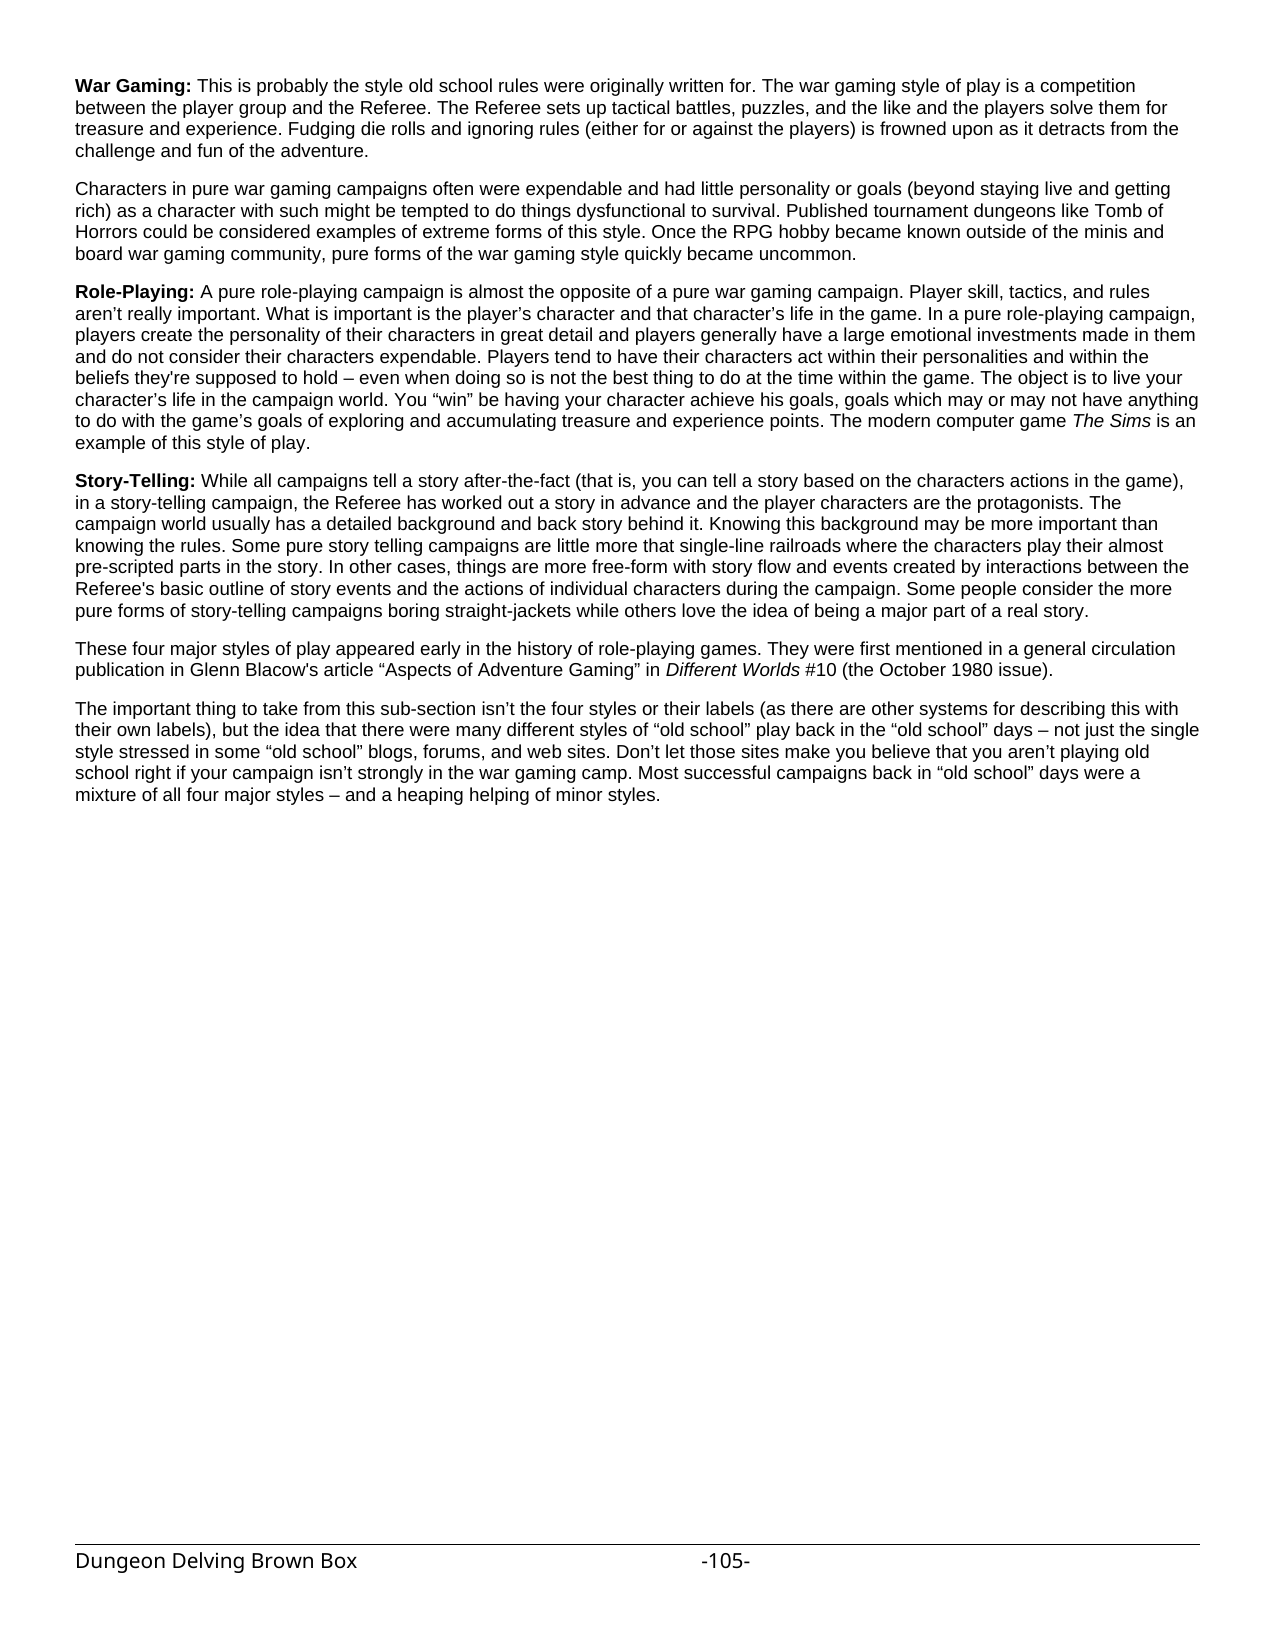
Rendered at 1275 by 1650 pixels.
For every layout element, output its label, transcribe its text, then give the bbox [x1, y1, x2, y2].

text The important thing to take from this sub-section isn’t the four styles or their labels (as there are other systems for describing this with their own labels), but the idea that there were many different styles of “old school” play back in the “old school” days – not just the single style stressed in some “old school” blogs, forums, and web sites. Don’t let those sites make you believe that you aren’t playing old school right if your campaign isn’t strongly in the war gaming camp. Most successful campaigns back in “old school” days were a mixture of all four major styles – and a heaping helping of minor styles. [75, 697, 1200, 805]
text Characters in pure war gaming campaigns often were expendable and had little personality or goals (beyond staying live and getting rich) as a character with such might be tempted to do things dysfunctional to survival. Published tournament dungeons like Tomb of Horrors could be considered examples of extreme forms of this style. Once the RPG hobby became known outside of the minis and board war gaming community, pure forms of the war gaming style quickly became uncommon. [75, 178, 1200, 264]
text Role-Playing: A pure role-playing campaign is almost the opposite of a pure war gaming campaign. Player skill, tactics, and rules aren’t really important. What is important is the player’s character and that character’s life in the game. In a pure role-playing campaign, players create the personality of their characters in great detail and players generally have a large emotional investments made in them and do not consider their characters expendable. Players tend to have their characters act within their personalities and within the beliefs they're supposed to hold – even when doing so is not the best thing to do at the time within the game. The object is to live your character’s life in the campaign world. You “win” be having your character achieve his goals, goals which may or may not have anything to do with the game’s goals of exploring and accumulating treasure and experience points. The modern computer game The Sims is an example of this style of play. [75, 281, 1200, 453]
text War Gaming: This is probably the style old school rules were originally written for. The war gaming style of play is a competition between the player group and the Referee. The Referee sets up tactical battles, puzzles, and the like and the players solve them for treasure and experience. Fudging die rolls and ignoring rules (either for or against the players) is frowned upon as it detracts from the challenge and fun of the adventure. [75, 75, 1200, 161]
text Story-Telling: While all campaigns tell a story after-the-fact (that is, you can tell a story based on the characters actions in the game), in a story-telling campaign, the Referee has worked out a story in advance and the player characters are the protagonists. The campaign world usually has a detailed background and back story behind it. Knowing this background may be more important than knowing the rules. Some pure story telling campaigns are little more that single-line railroads where the characters play their almost pre-scripted parts in the story. In other cases, things are more free-form with story flow and events created by interactions between the Referee's basic outline of story events and the actions of individual characters during the campaign. Some people consider the more pure forms of story-telling campaigns boring straight-jackets while others love the idea of being a major part of a real story. [75, 470, 1200, 621]
text These four major styles of play appeared early in the history of role-playing games. They were first mentioned in a general circulation publication in Glenn Blacow's article “Aspects of Adventure Gaming” in Different Worlds #10 (the October 1980 issue). [75, 638, 1200, 681]
